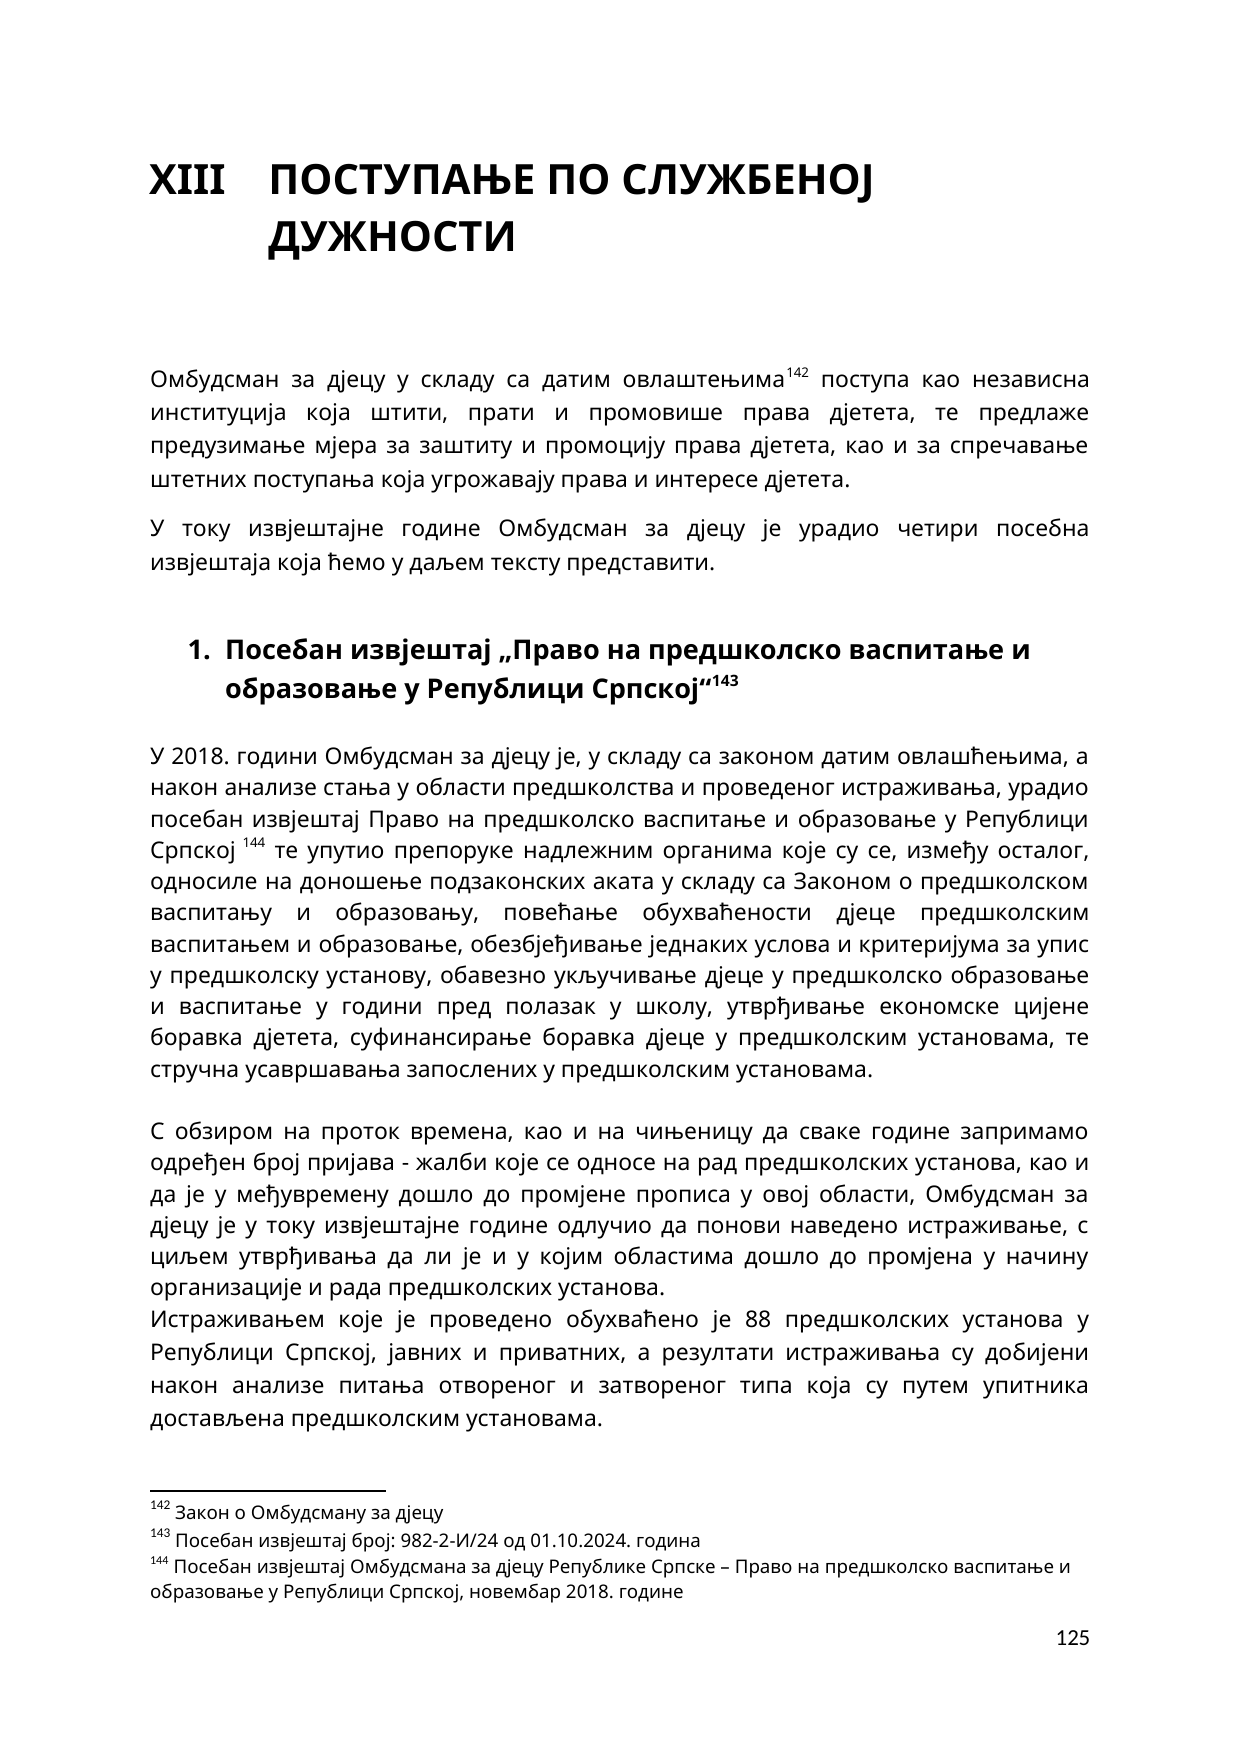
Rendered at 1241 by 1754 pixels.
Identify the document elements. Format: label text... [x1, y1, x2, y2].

text У току извјештајне године Омбудсман за дјецу је урадио четири посебна извјештаја која ћемо у даљем тексту представити. [150, 512, 1090, 577]
subtitle ПОСТУПАЊЕ ПО СЛУЖБЕНОЈ ДУЖНОСТИ [149, 150, 1090, 263]
subtitle Посебан извјештај „Право на предшколско васпитање и образовање у Републици Српској“ [187, 631, 1090, 707]
text Истраживањем које је проведено обухваћено је 88 предшколских установа у Републици Српској, јавних и приватних, а резултати истраживања су добијени након анализе питања отвореног и затвореног типа која су путем упитника достављена предшколским установама. [150, 1302, 1090, 1433]
text У 2018. години Омбудсман за дјецу је, у складу са законом датим овлашћењима, а након анализе стања у области предшколства и проведеног истраживања, урадио посебан извјештај Право на предшколско васпитање и образовање у Републици Српској те упутио препоруке надлежним органима које су се, између осталог, односиле на доношење подзаконских аката у складу са Законом о предшколском васпитању и образовању, повећање обухваћености дјеце предшколским васпитањем и образовање, обезбјеђивање једнаких услова и критеријума за упис у предшколску установу, обавезно укључивање дјеце у предшколско образовање и васпитање у години пред полазак у школу, утврђивање економске цијене боравка дјетета, суфинансирање боравка дјеце у предшколским установама, те стручна усавршавања запослених у предшколским установама. [150, 740, 1090, 1084]
text Омбудсман за дјецу у складу са датим овлаштењима поступа као независна институција која штити, прати и промовише права дјетета, те предлаже предузимање мјера за заштиту и промоцију права дјетета, као и за спречавање штетних поступања која угрожавају права и интересе дјетета. [150, 363, 1090, 494]
text С обзиром на проток времена, као и на чињеницу да сваке године запримамо одређен број пријава - жалби које се односе на рад предшколских установа, као и да је у међувремену дошло до промјене прописа у овој области, Омбудсман за дјецу је у току извјештајне године одлучио да понови наведено истраживање, с циљем утврђивања да ли је и у којим областима дошло до промјена у начину организације и рада предшколских установа. [150, 1115, 1090, 1302]
